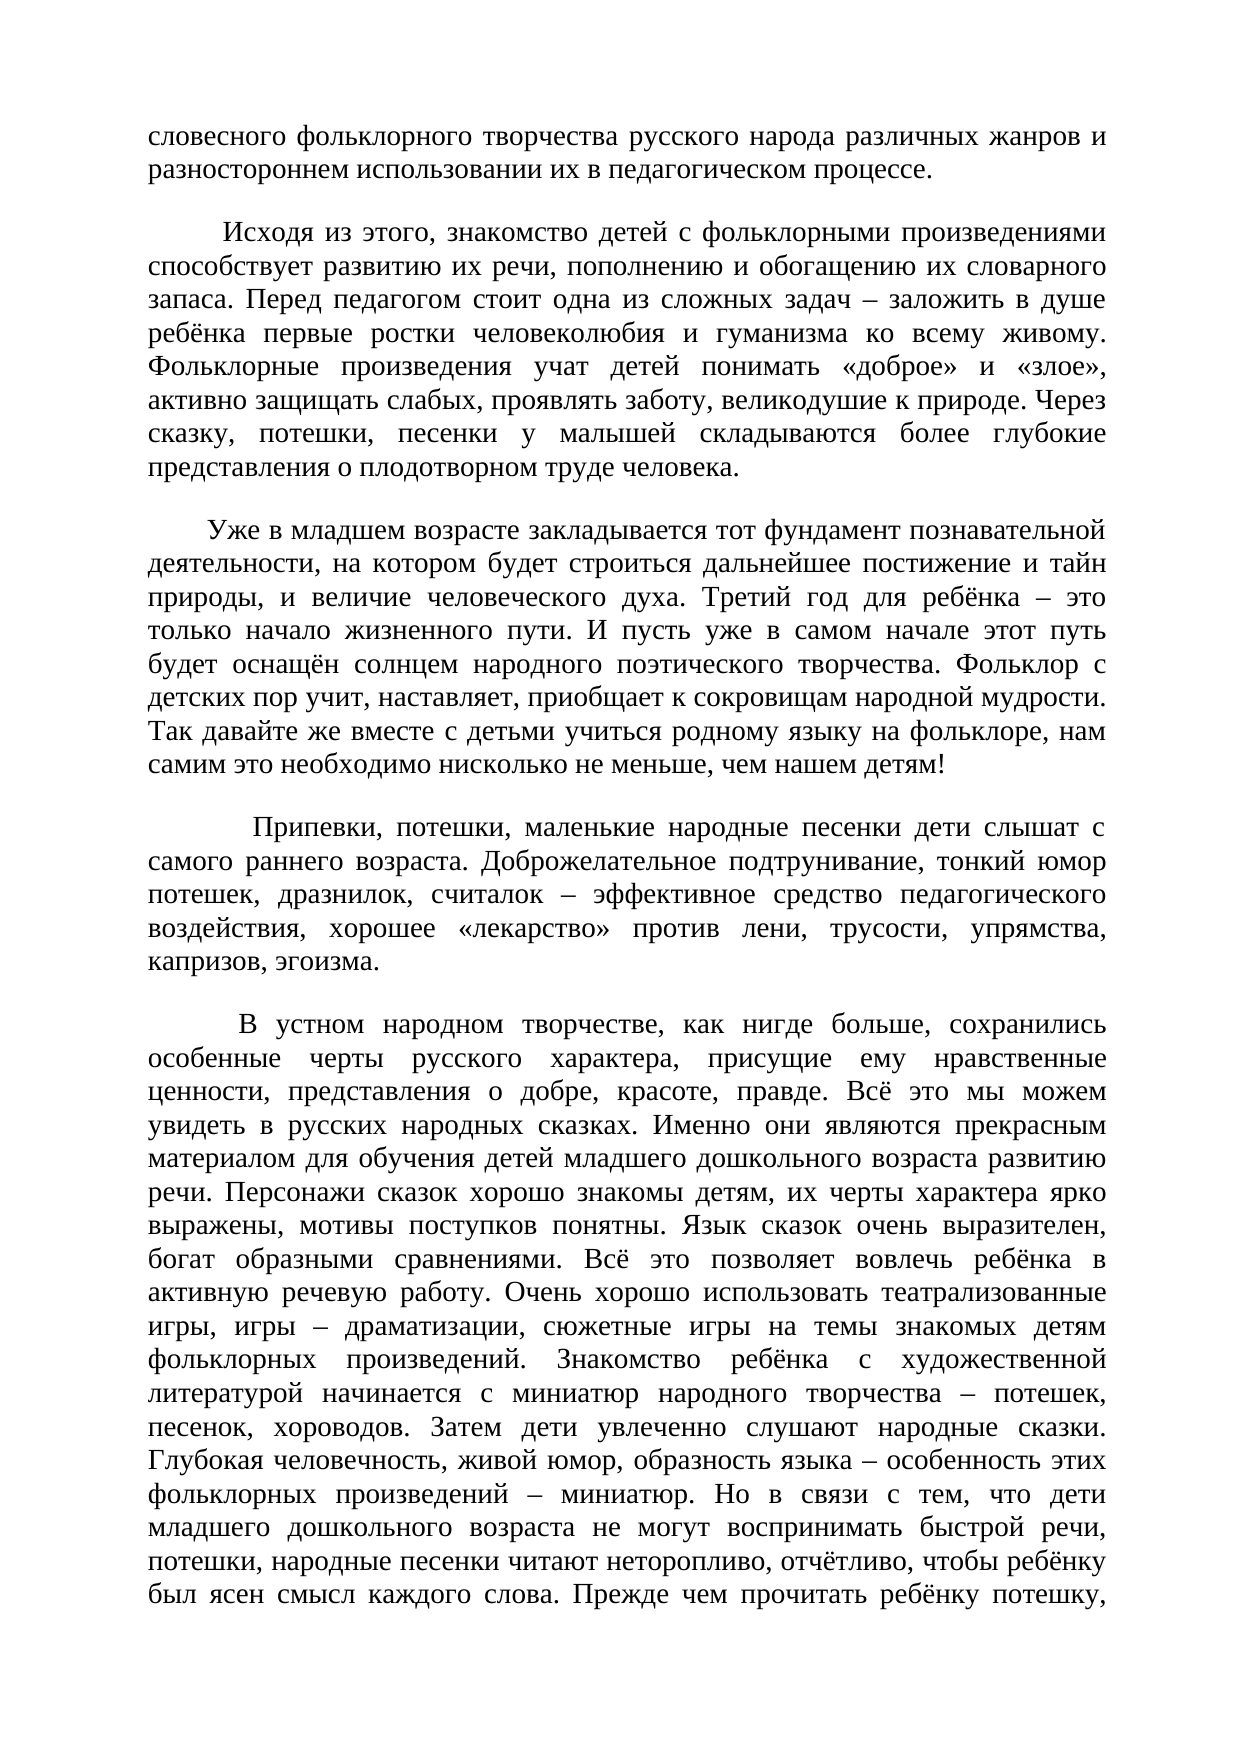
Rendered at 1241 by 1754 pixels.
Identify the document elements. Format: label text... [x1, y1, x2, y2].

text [148, 118, 1107, 185]
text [148, 1006, 1107, 1610]
text Уже в младшем возрасте закладывается тот фундамент познавательной деятельности, на котором будет строиться дальнейшее постижение и тайн природы, и величие человеческого духа. Третий год для ребёнка – это только начало жизненного пути. И пусть уже в самом начале этот путь будет оснащён солнцем народного поэтического творчества. Фольклор с детских пор учит, наставляет, приобщает к сокровищам народной мудрости. Так давайте же вместе с детьми учиться родному языку на фольклоре, нам самим это необходимо нисколько не меньше, чем нашем детям! [148, 512, 1107, 780]
text Припевки, потешки, маленькие народные песенки дети слышат с самого раннего возраста. Доброжелательное подтрунивание, тонкий юмор потешек, дразнилок, считалок – эффективное средство педагогического воздействия, хорошее «лекарство» против лени, трусости, упрямства, капризов, эгоизма. [148, 809, 1107, 977]
text Исходя из этого, знакомство детей с фольклорными произведениями способствует развитию их речи, пополнению и обогащению их словарного запаса. Перед педагогом стоит одна из сложных задач – заложить в душе ребёнка первые ростки человеколюбия и гуманизма ко всему живому. Фольклорные произведения учат детей понимать «доброе» и «злое», активно защищать слабых, проявлять заботу, великодушие к природе. Через сказку, потешки, песенки у малышей складываются более глубокие представления о плодотворном труде человека. [148, 214, 1107, 483]
